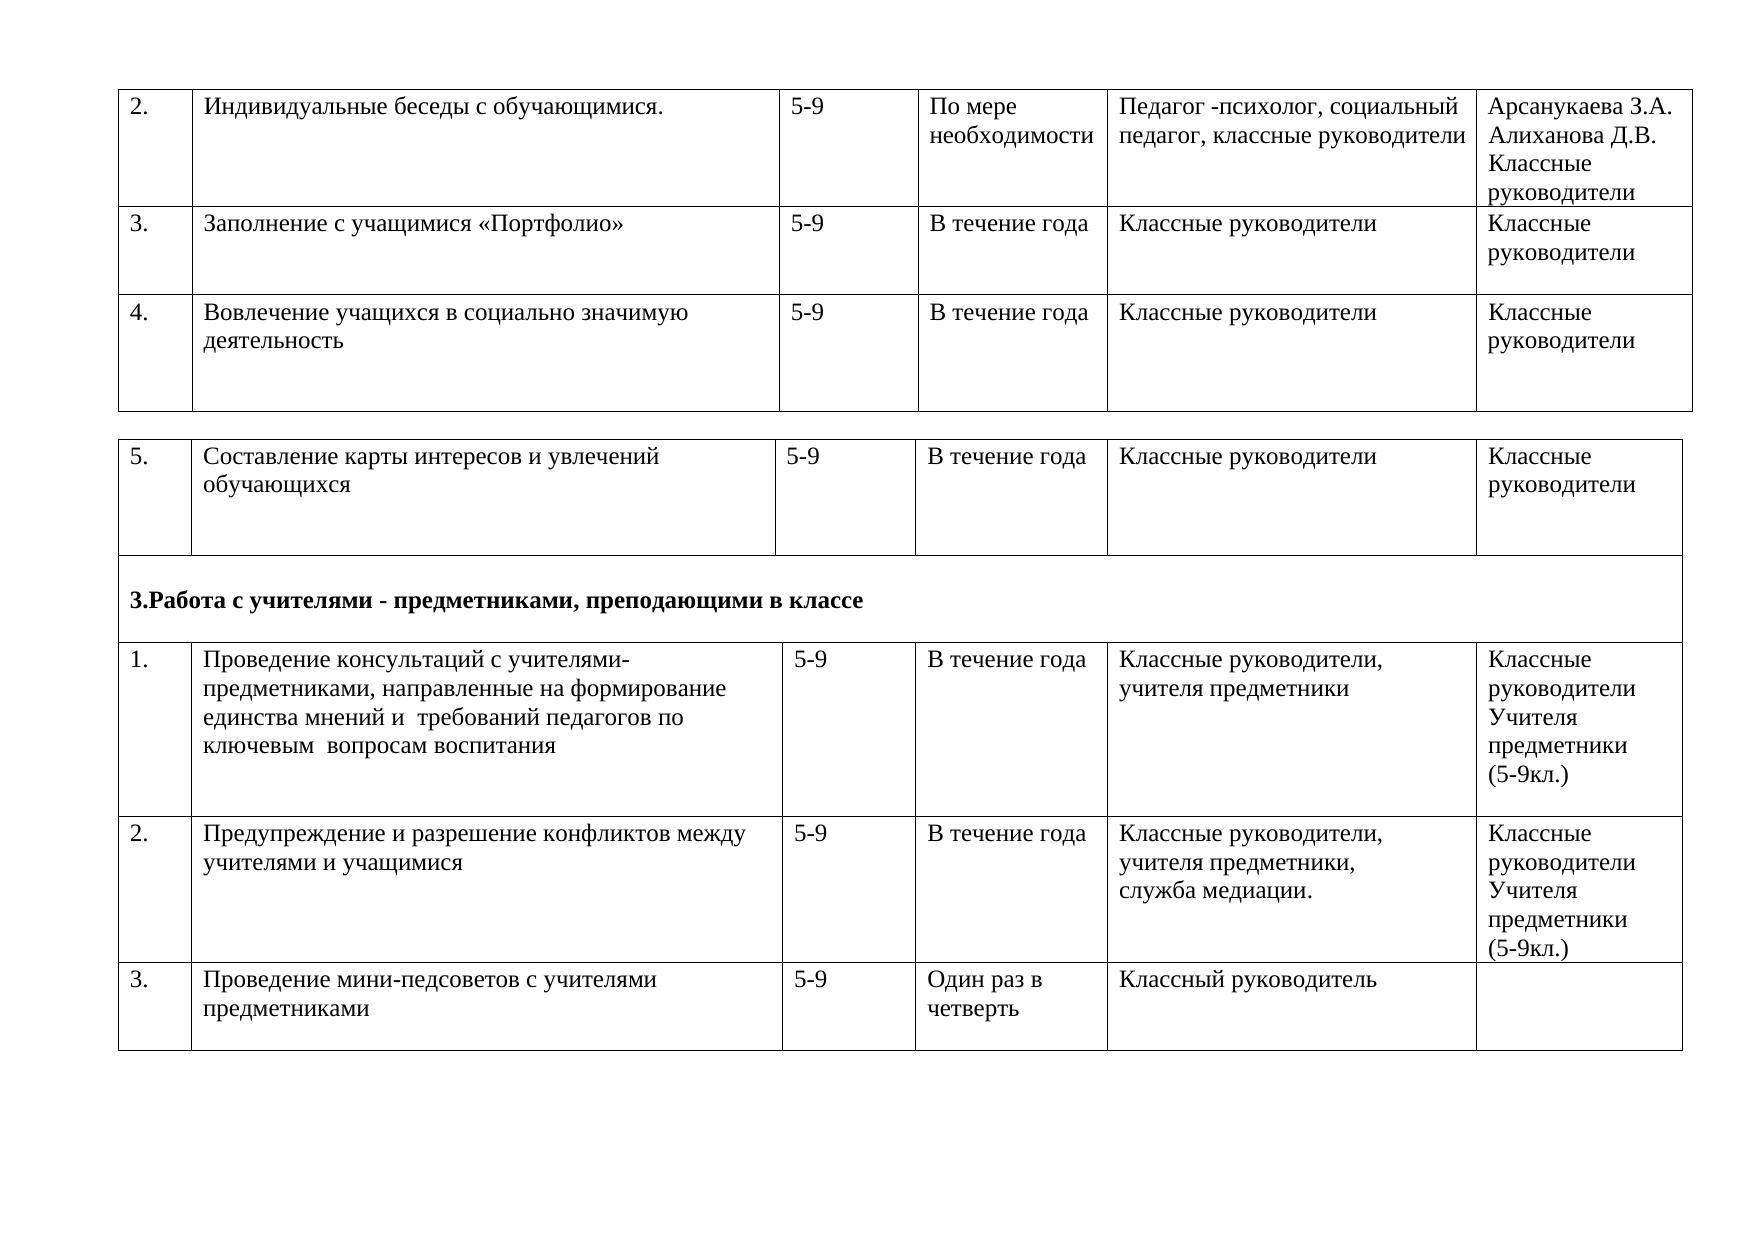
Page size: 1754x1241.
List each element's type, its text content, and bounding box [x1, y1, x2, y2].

table_header Классные руководители [1477, 440, 1682, 554]
table_cell Классные руководители [1108, 295, 1476, 411]
table_cell Проведение мини-педсоветов с учителями предметниками [192, 963, 782, 1049]
table_cell 5-9 [780, 207, 918, 294]
table_cell В течение года [919, 207, 1107, 294]
table_header В течение года [916, 440, 1107, 554]
table_cell 3. [119, 963, 191, 1049]
table_cell В течение года [919, 295, 1107, 411]
table_cell Педагог -психолог, социальный педагог, классные руководители [1108, 90, 1476, 206]
table_cell 3. [119, 207, 192, 294]
table_header 5. [119, 440, 191, 554]
table_cell 2. [119, 817, 191, 962]
table_cell 1. [119, 643, 191, 816]
table_cell Классные руководители, учителя предметники [1108, 643, 1476, 816]
table_cell Классные руководители [1108, 207, 1476, 294]
table_cell 5-9 [783, 643, 915, 816]
table_cell 4. [119, 295, 192, 411]
table_header 5-9 [776, 440, 915, 554]
table_cell В течение года [916, 817, 1107, 962]
table_header Классные руководители [1108, 440, 1476, 554]
table_cell 5-9 [783, 963, 915, 1049]
table_cell 2. [119, 90, 192, 206]
table_cell Классные руководители Учителя предметники (5-9кл.) [1477, 643, 1682, 816]
table_cell Индивидуальные беседы с обучающимися. [193, 90, 779, 206]
table_cell Классные руководители, учителя предметники, служба медиации. [1108, 817, 1476, 962]
table_cell [1477, 963, 1682, 1049]
table_cell Арсанукаева З.А. Алиханова Д.В. Классные руководители [1477, 90, 1692, 206]
table_cell 3.Работа с учителями - предметниками, преподающими в классе [119, 556, 1682, 642]
table_cell Один раз в четверть [916, 963, 1107, 1049]
table_cell Классные руководители [1477, 295, 1692, 411]
table_cell 5-9 [780, 90, 918, 206]
table_cell В течение года [916, 643, 1107, 816]
table_cell 5-9 [780, 295, 918, 411]
table_header Составление карты интересов и увлечений обучающихся [192, 440, 775, 554]
table_cell Классные руководители [1477, 207, 1692, 294]
table_cell Заполнение с учащимися «Портфолио» [193, 207, 779, 294]
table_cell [1108, 963, 1476, 1049]
table_cell Классные руководители Учителя предметники (5-9кл.) [1477, 817, 1682, 962]
table_cell Предупреждение и разрешение конфликтов между учителями и учащимися [192, 817, 782, 962]
table_cell Проведение консультаций с учителями- предметниками, направленные на формирование единства мнений и требований педагогов по ключевым вопросам воспитания [192, 643, 782, 816]
table_cell Вовлечение учащихся в социально значимую деятельность [193, 295, 779, 411]
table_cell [919, 90, 1107, 206]
table_cell 5-9 [783, 817, 915, 962]
